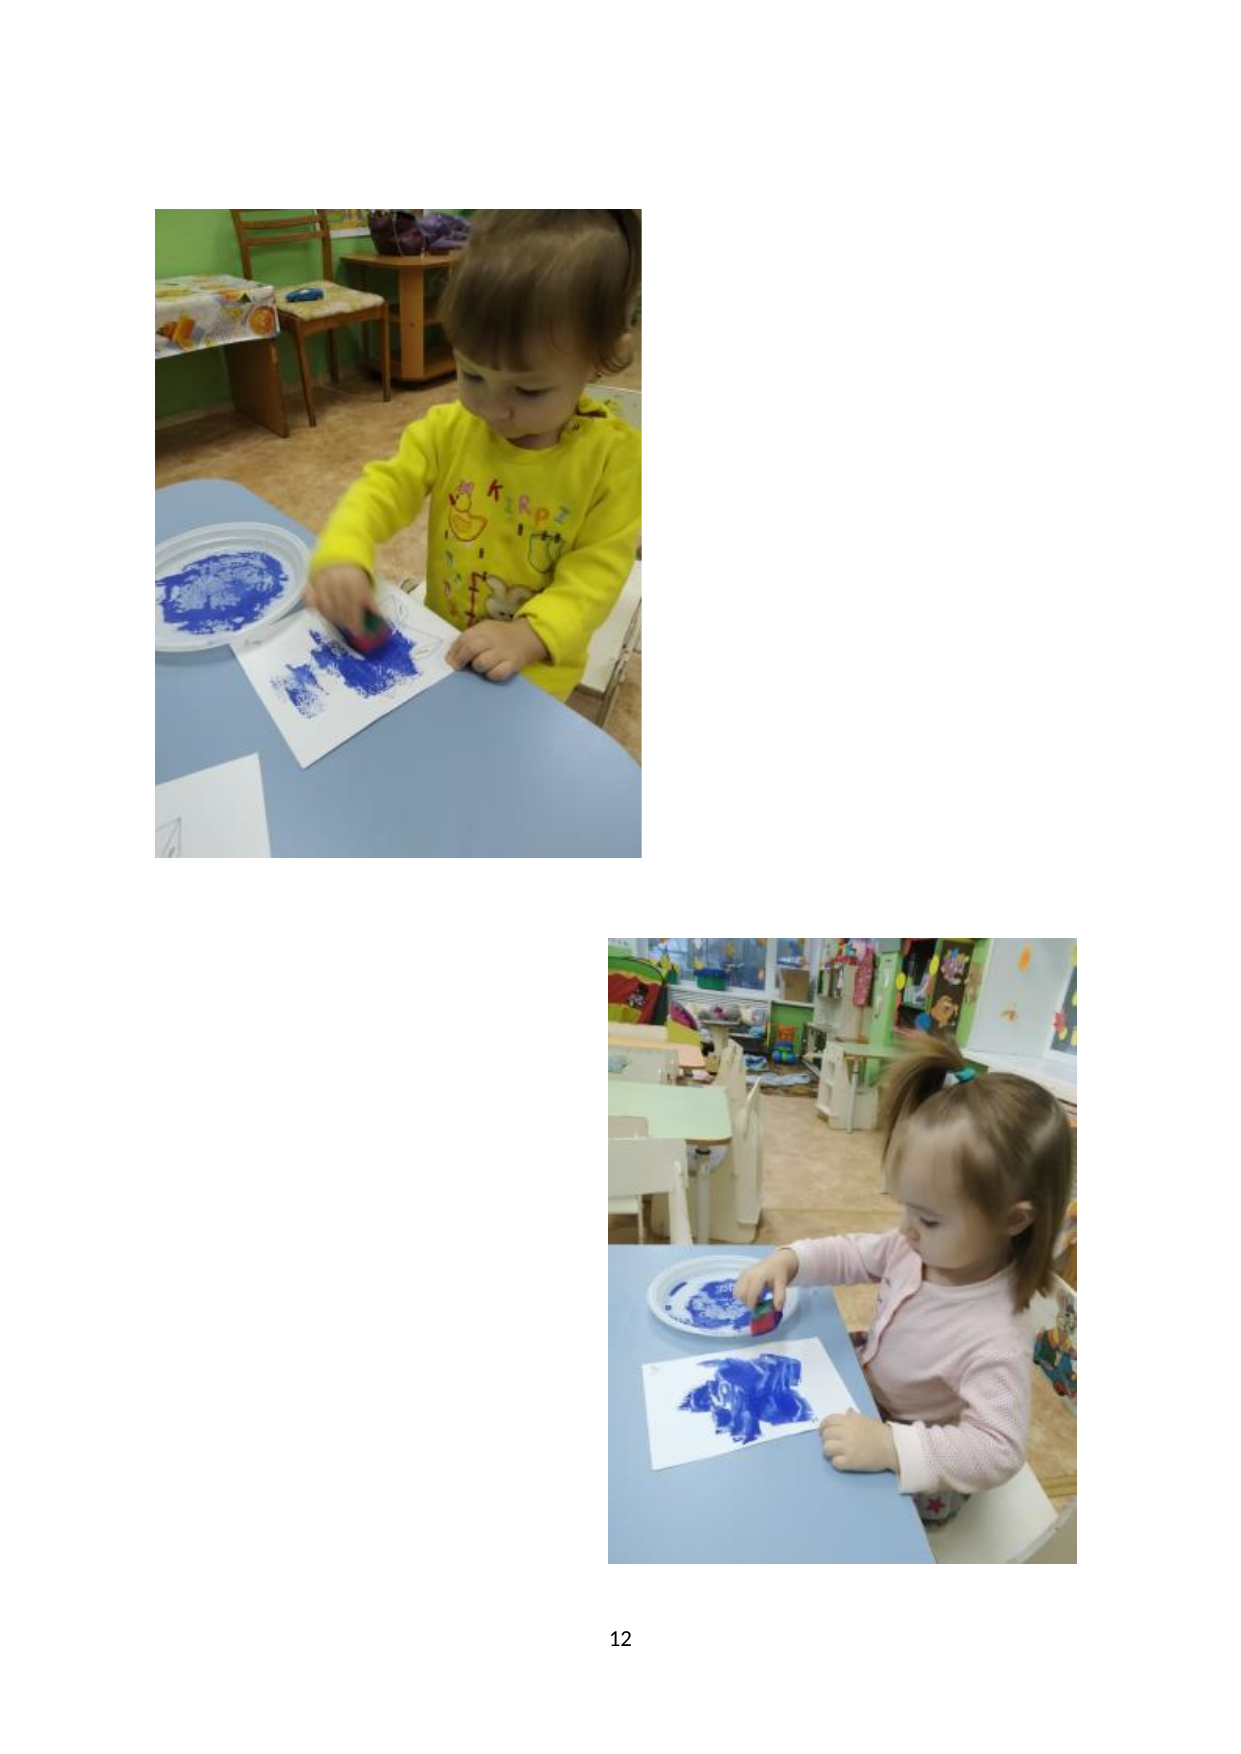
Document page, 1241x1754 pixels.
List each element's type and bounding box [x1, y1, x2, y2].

picture [155, 209, 642, 858]
picture [608, 938, 1077, 1564]
